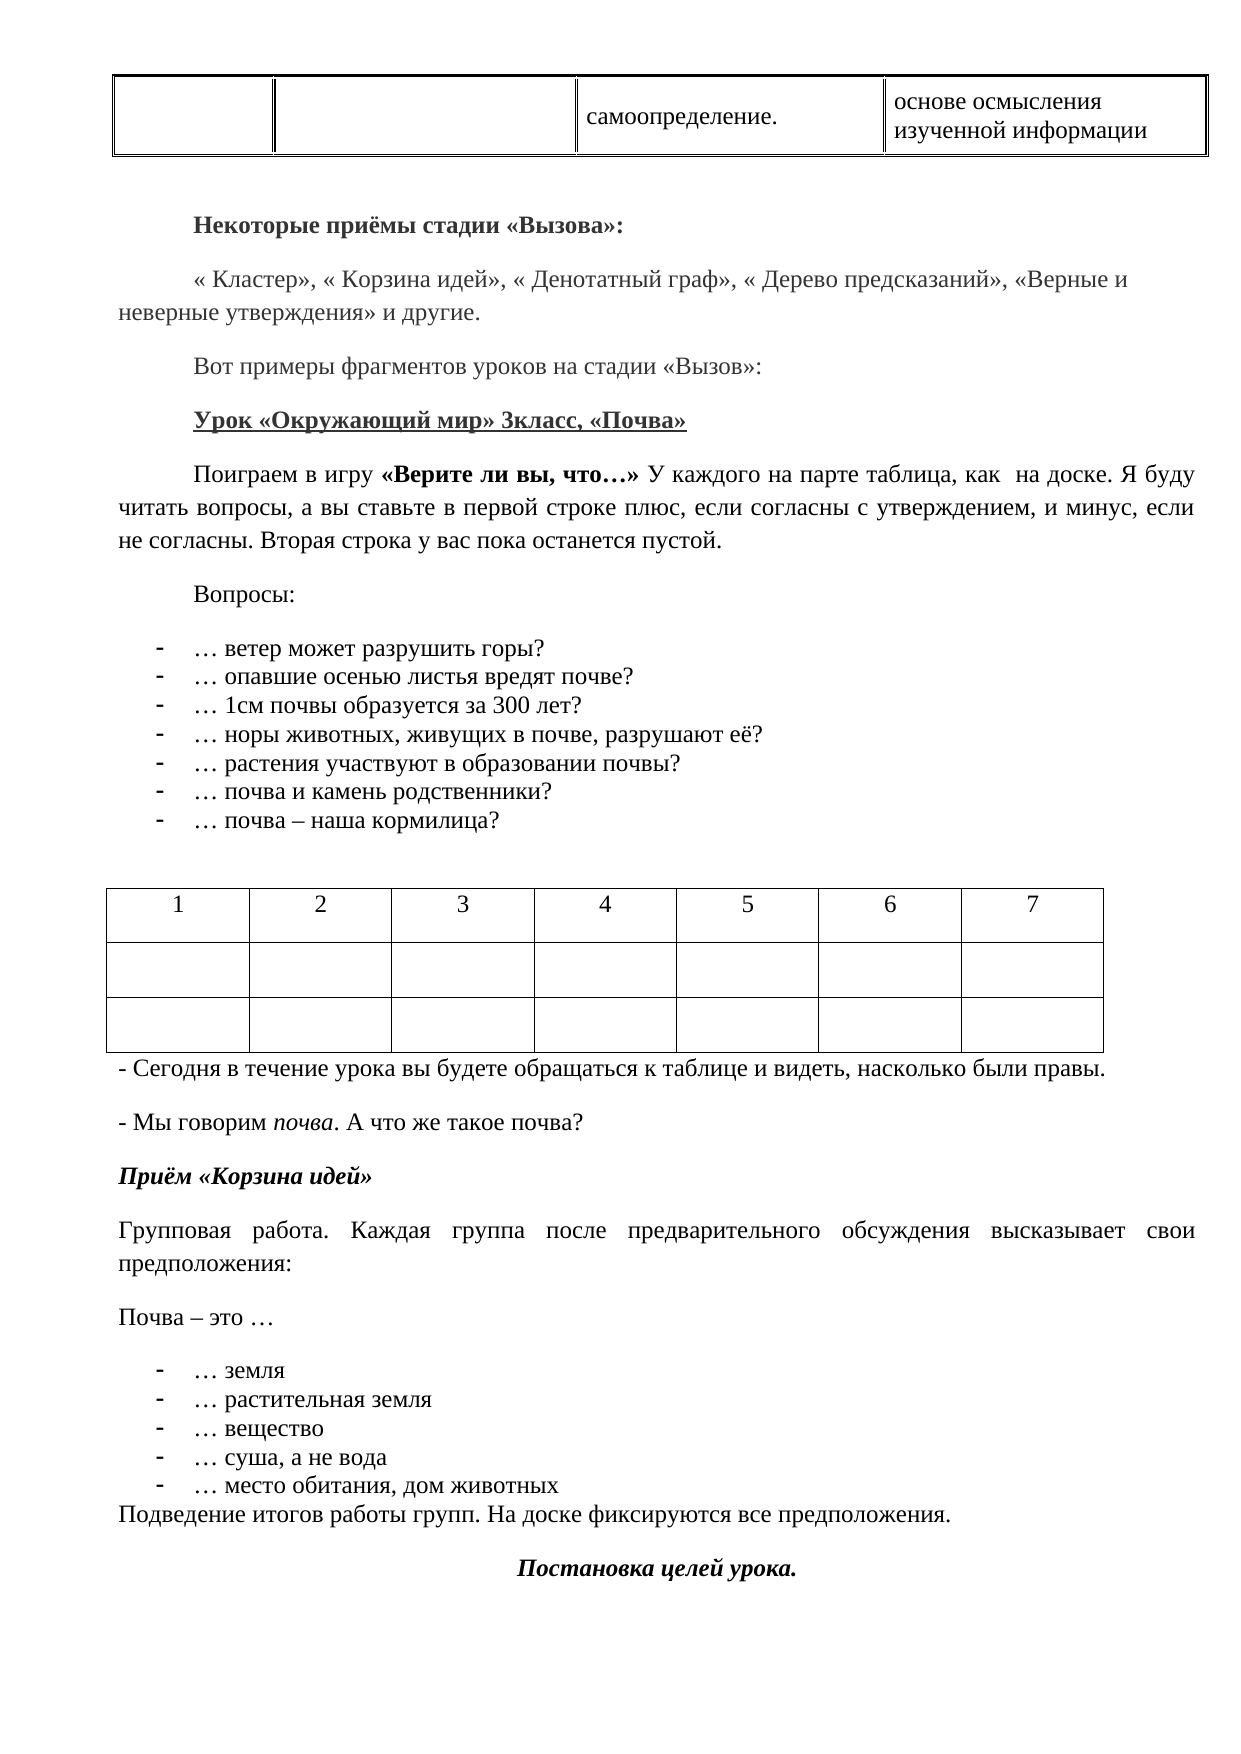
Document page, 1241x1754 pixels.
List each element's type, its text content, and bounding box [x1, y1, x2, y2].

table_cell [274, 77, 577, 153]
table_cell [677, 943, 818, 997]
list … опавшие осенью листья вредят почве? [156, 661, 1196, 690]
table_cell [819, 943, 961, 997]
list … ветер может разрушить горы? [156, 633, 1196, 661]
text Вопросы: [118, 579, 1196, 608]
text Почва – это … [118, 1302, 1196, 1330]
text « Кластер», « Корзина идей», « Денотатный граф», « Дерево предсказаний», «Верные и неверные утверждения» и другие. [118, 264, 1196, 326]
list … растительная земля [156, 1384, 1196, 1413]
table_cell [250, 943, 391, 997]
text Некоторые приёмы стадии «Вызова»: [118, 211, 1196, 239]
list … почва – наша кормилица? [156, 805, 1196, 834]
text Приём «Корзина идей» [118, 1161, 1196, 1189]
table_cell [107, 943, 249, 997]
list … земля [156, 1355, 1196, 1384]
text - Сегодня в течение урока вы будете обращаться к таблице и видеть, насколько были правы. [118, 1053, 1196, 1082]
table_cell [392, 998, 534, 1052]
table_cell [677, 998, 818, 1052]
list … место обитания, дом животных [156, 1470, 1196, 1499]
table_cell [535, 943, 676, 997]
list … норы животных, живущих в почве, разрушают её? [156, 719, 1196, 748]
table_header 1 [107, 889, 249, 942]
table_cell [885, 77, 1205, 153]
table_cell [577, 77, 884, 153]
table_header 4 [535, 889, 676, 942]
table_header 3 [392, 889, 534, 942]
table_header 2 [250, 889, 391, 942]
table_cell [392, 943, 534, 997]
text Групповая работа. Каждая группа после предварительного обсуждения высказывает свои предположения: [118, 1215, 1196, 1276]
list … 1см почвы образуется за 300 лет? [156, 690, 1196, 719]
table_cell [535, 998, 676, 1052]
table_header 6 [819, 889, 961, 942]
table_cell [962, 998, 1103, 1052]
text Постановка целей урока. [118, 1553, 1196, 1582]
text - Мы говорим почва. А что же такое почва? [118, 1107, 1196, 1136]
text Подведение итогов работы групп. На доске фиксируются все предположения. [118, 1499, 1196, 1528]
table_cell [250, 998, 391, 1052]
text Вот примеры фрагментов уроков на стадии «Вызов»: [118, 351, 1196, 380]
table_cell [962, 943, 1103, 997]
list … почва и камень родственники? [156, 776, 1196, 805]
table_cell [819, 998, 961, 1052]
text Поиграем в игру «Верите ли вы, что…» У каждого на парте таблица, как на доске. Я буду читать вопросы, а вы ставьте в первой строке плюс, если согласны с утверждением, и минус, если не согласны. Вторая строка у вас пока останется пустой. [118, 459, 1196, 554]
table_header 5 [677, 889, 818, 942]
table_header 7 [962, 889, 1103, 942]
table_cell [107, 998, 249, 1052]
table_cell Стадия рефлексии [115, 76, 274, 153]
text Урок «Окружающий мир» 3класс, «Почва» [118, 405, 1196, 434]
list … вещество [156, 1413, 1196, 1442]
list … суша, а не вода [156, 1442, 1196, 1470]
list … растения участвуют в образовании почвы? [156, 748, 1196, 776]
